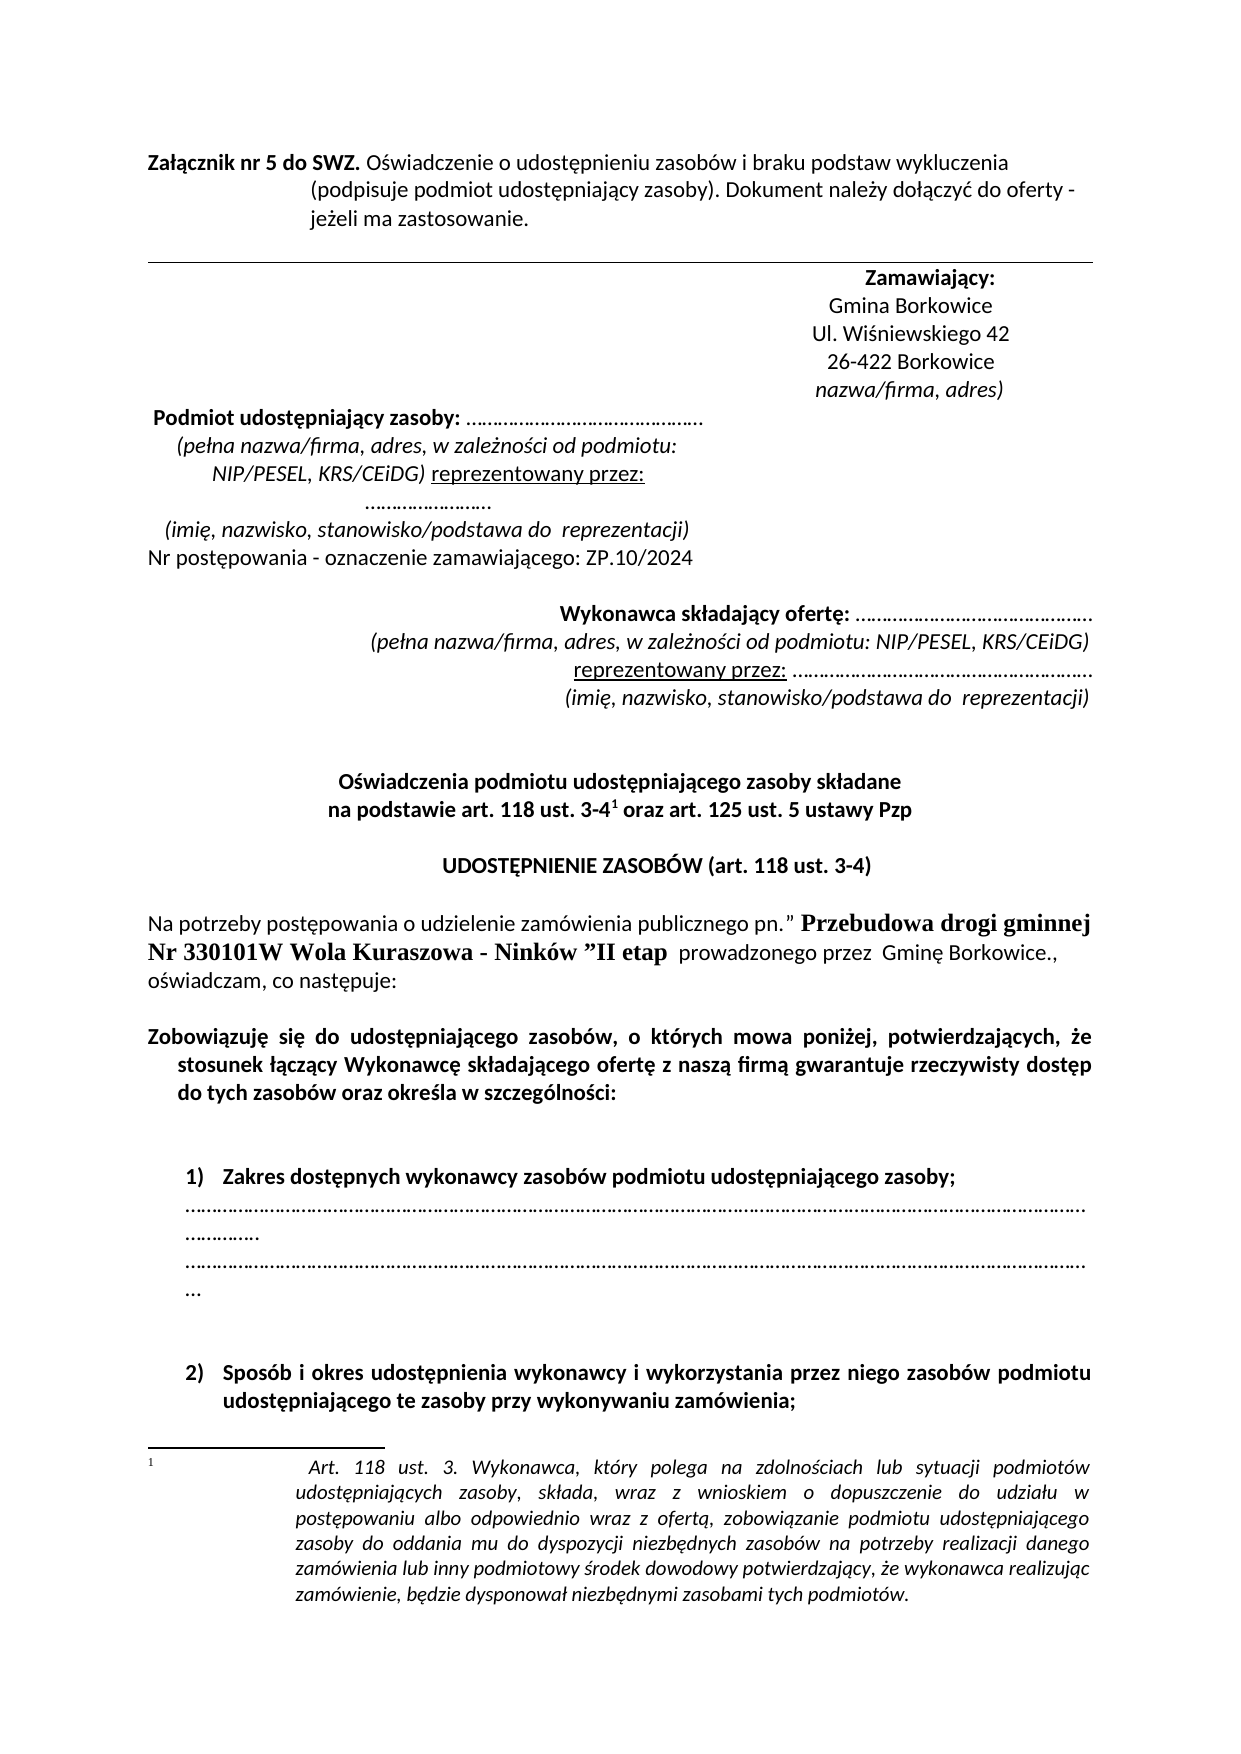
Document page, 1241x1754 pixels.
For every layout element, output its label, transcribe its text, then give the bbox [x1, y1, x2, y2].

text Nr postępowania - oznaczenie zamawiającego: ZP.10/2024 [148, 543, 1093, 571]
text Na potrzeby postępowania o udzielenie zamówienia publicznego pn.” Przebudowa drogi gminnej Nr 330101W Wola Kuraszowa - Ninków ”II etap prowadzonego przez Gminę Borkowice., oświadczam, co następuje: [148, 908, 1093, 994]
text Ul. Wiśniewskiego 42 [729, 319, 1093, 347]
text nazwa/firma, adres) [729, 375, 1093, 403]
text 26-422 Borkowice [729, 347, 1093, 375]
text Załącznik nr 5 do SWZ. Oświadczenie o udostępnieniu zasobów i braku podstaw wykluczenia (podpisuje podmiot udostępniający zasoby). Dokument należy dołączyć do oferty - jeżeli ma zastosowanie. [148, 148, 1093, 232]
text (pełna nazwa/firma, adres, w zależności od podmiotu: NIP/PESEL, KRS/CEiDG) reprezentowany przez: …………………… [148, 431, 709, 515]
text (pełna nazwa/firma, adres, w zależności od podmiotu: NIP/PESEL, KRS/CEiDG) [148, 627, 1093, 655]
text Podmiot udostępniający zasoby: ……………………………………… [148, 403, 709, 431]
list Zakres dostępnych wykonawcy zasobów podmiotu udostępniającego zasoby; [185, 1162, 1093, 1190]
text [185, 1190, 1093, 1302]
list Sposób i okres udostępnienia wykonawcy i wykorzystania przez niego zasobów podmiotu udostępniającego te zasoby przy wykonywaniu zamówienia; [185, 1358, 1093, 1414]
text UDOSTĘPNIENIE ZASOBÓW (art. 118 ust. 3-4) [148, 851, 1093, 908]
text na podstawie art. 118 ust. 3-4 oraz art. 125 ust. 5 ustawy Pzp [148, 795, 1093, 823]
text (imię, nazwisko, stanowisko/podstawa do reprezentacji) [148, 683, 1093, 711]
text (imię, nazwisko, stanowisko/podstawa do reprezentacji) [148, 515, 709, 543]
text Zamawiający: [694, 263, 1093, 291]
text reprezentowany przez: ………………………………………………… [148, 655, 1093, 683]
text Zobowiązuję się do udostępniającego zasobów, o których mowa poniżej, potwierdzających, że stosunek łączący Wykonawcę składającego ofertę z naszą firmą gwarantuje rzeczywisty dostęp do tych zasobów oraz określa w szczególności: [148, 1022, 1093, 1106]
text Gmina Borkowice [729, 291, 1093, 319]
text Wykonawca składający ofertę: ……………………………………… [148, 599, 1093, 627]
text Oświadczenia podmiotu udostępniającego zasoby składane [148, 767, 1093, 795]
